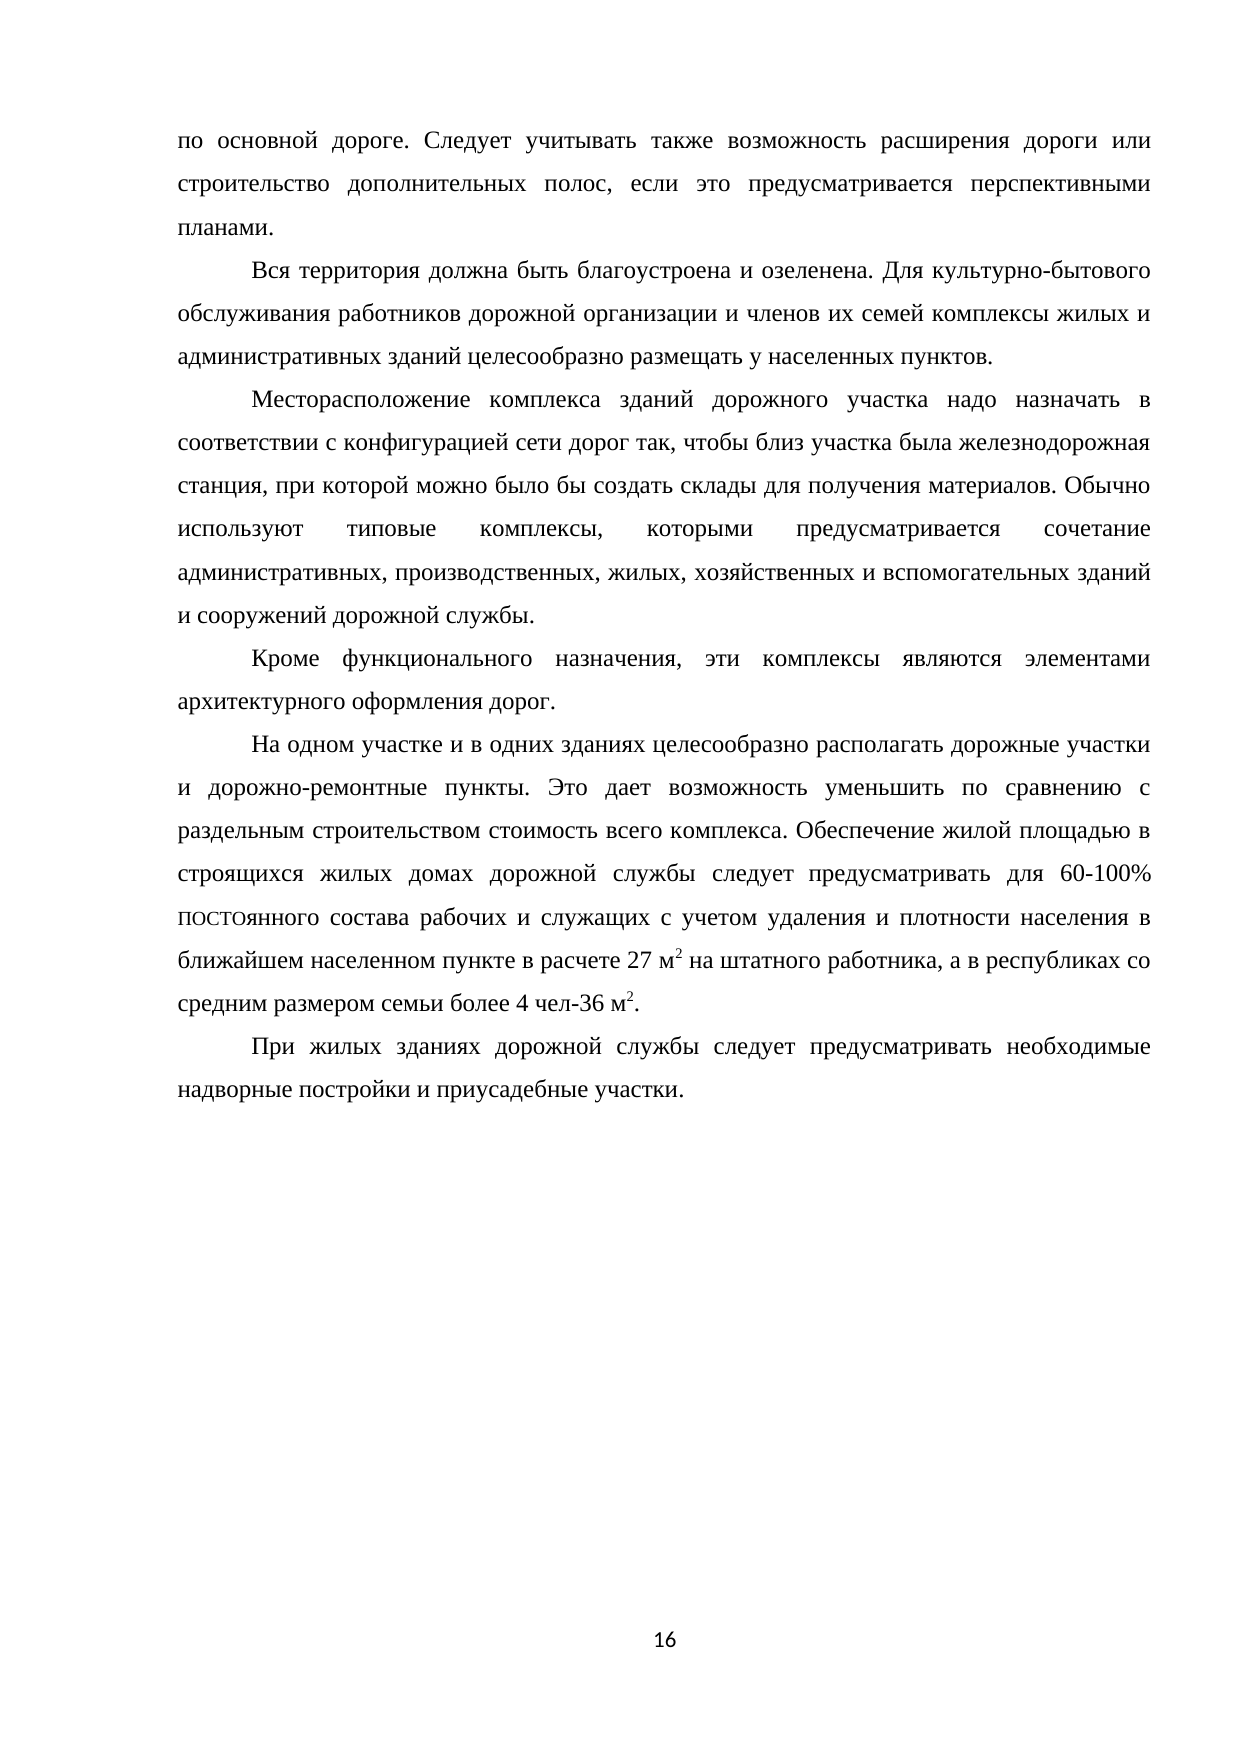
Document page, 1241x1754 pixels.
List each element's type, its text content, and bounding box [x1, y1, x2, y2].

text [177, 125, 1152, 240]
text При жилых зданиях дорожной службы следует предусматривать необходимые надворные постройки и приусадебные участки. [177, 1031, 1152, 1103]
text Вся территория должна быть благоустроена и озеленена. Для культурно-бытового обслуживания работников дорожной организации и членов их семей комплексы жилых и административных зданий целесообразно размещать у населенных пунктов. [177, 255, 1152, 370]
text Месторасположение комплекса зданий дорожного участка надо назначать в соответствии с конфигурацией сети дорог так, чтобы близ участка была железнодорожная станция, при которой можно было бы создать склады для получения материалов. Обычно используют типовые комплексы, которыми предусматривается сочетание административных, производственных, жилых, хозяйственных и вспомогательных зданий и сооружений дорожной службы. [177, 384, 1152, 628]
text На одном участке и в одних зданиях целесообразно располагать дорожные участки и дорожно-ремонтные пункты. Это дает возможность уменьшить по сравнению с раздельным строительством стоимость всего комплекса. Обеспечение жилой площадью в строящихся жилых домах дорожной службы следует предусматривать для 60-100% постоянного состава рабочих и служащих с учетом удаления и плотности населения в ближайшем населенном пункте в расчете 27 м2 на штатного работника, а в республиках со средним размером семьи более 4 чел-36 м2. [177, 729, 1152, 1017]
text Кроме функционального назначения, эти комплексы являются элементами архитектурного оформления дорог. [177, 643, 1152, 715]
